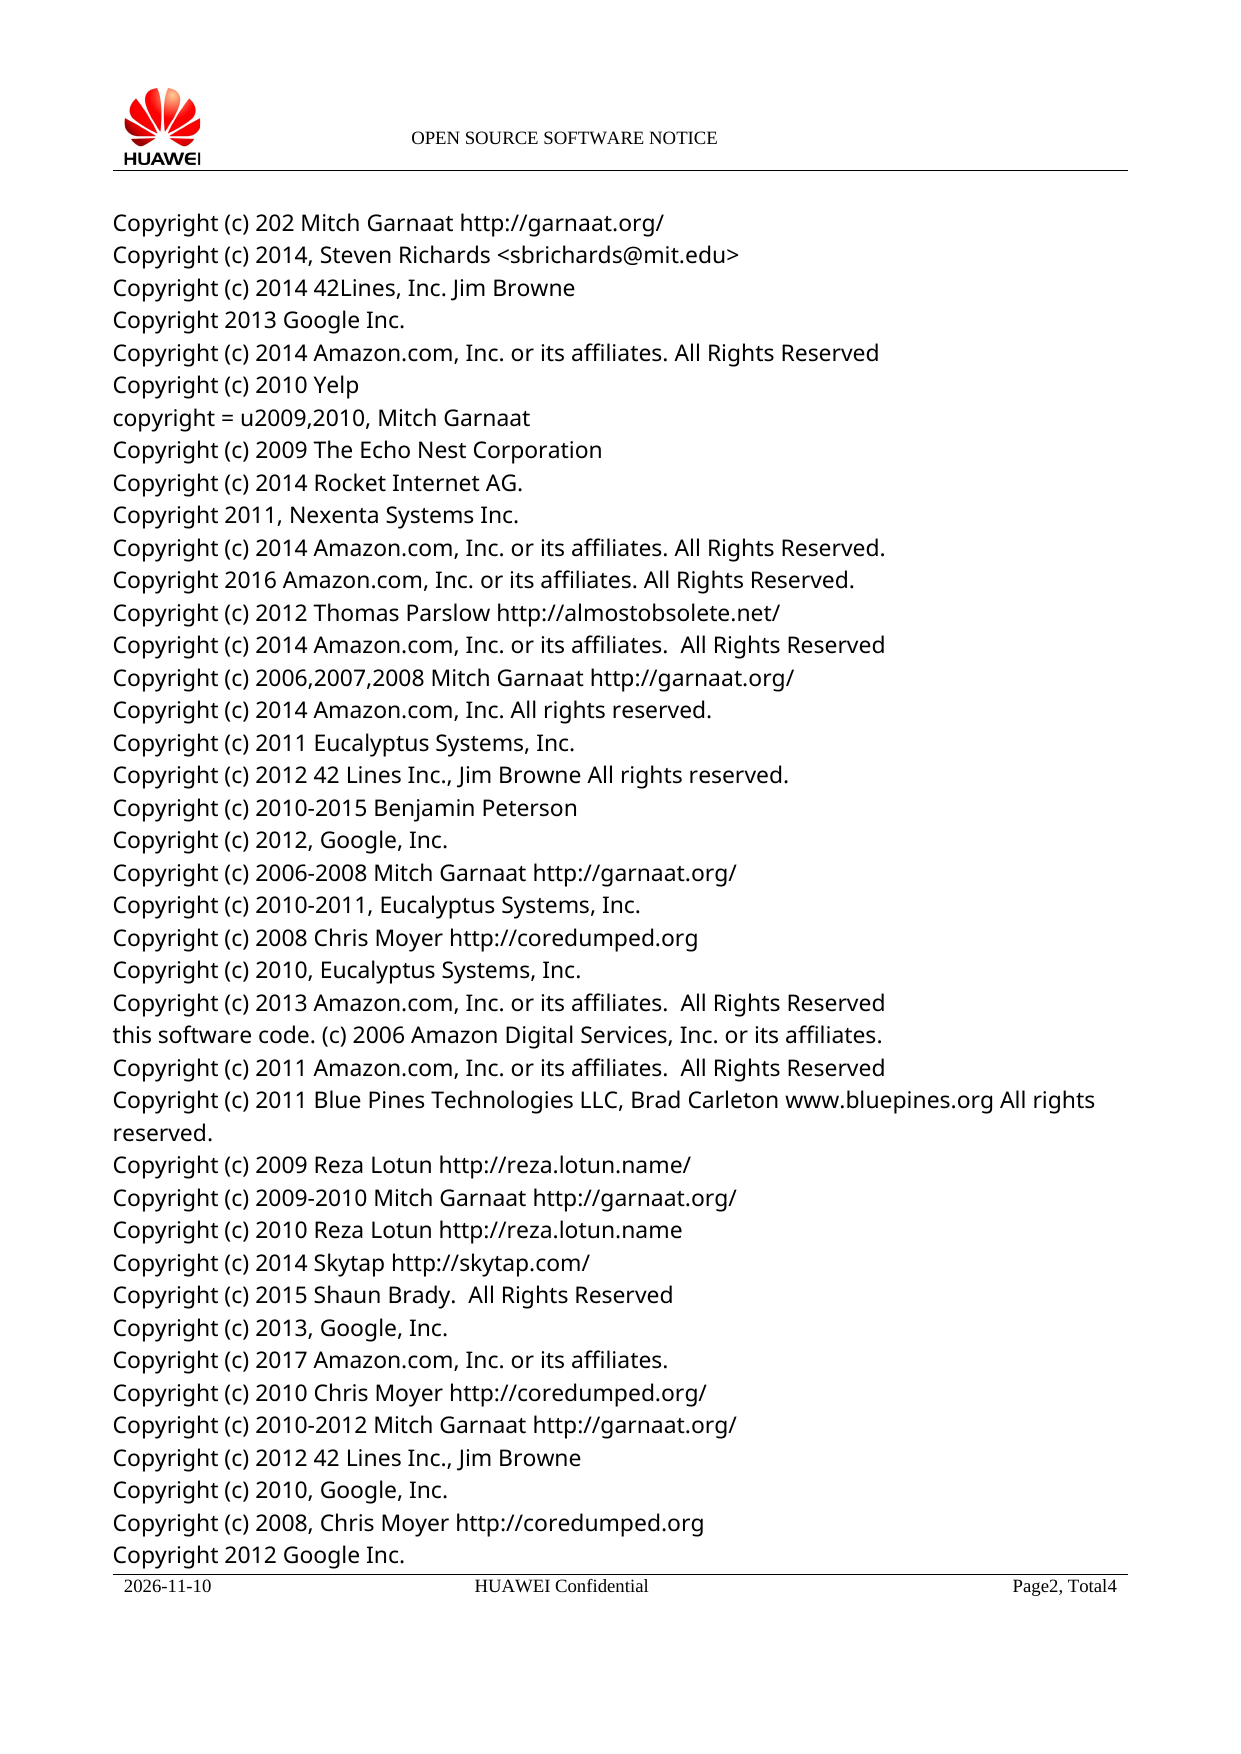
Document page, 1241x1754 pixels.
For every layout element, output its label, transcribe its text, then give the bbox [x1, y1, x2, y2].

picture [124, 88, 201, 165]
